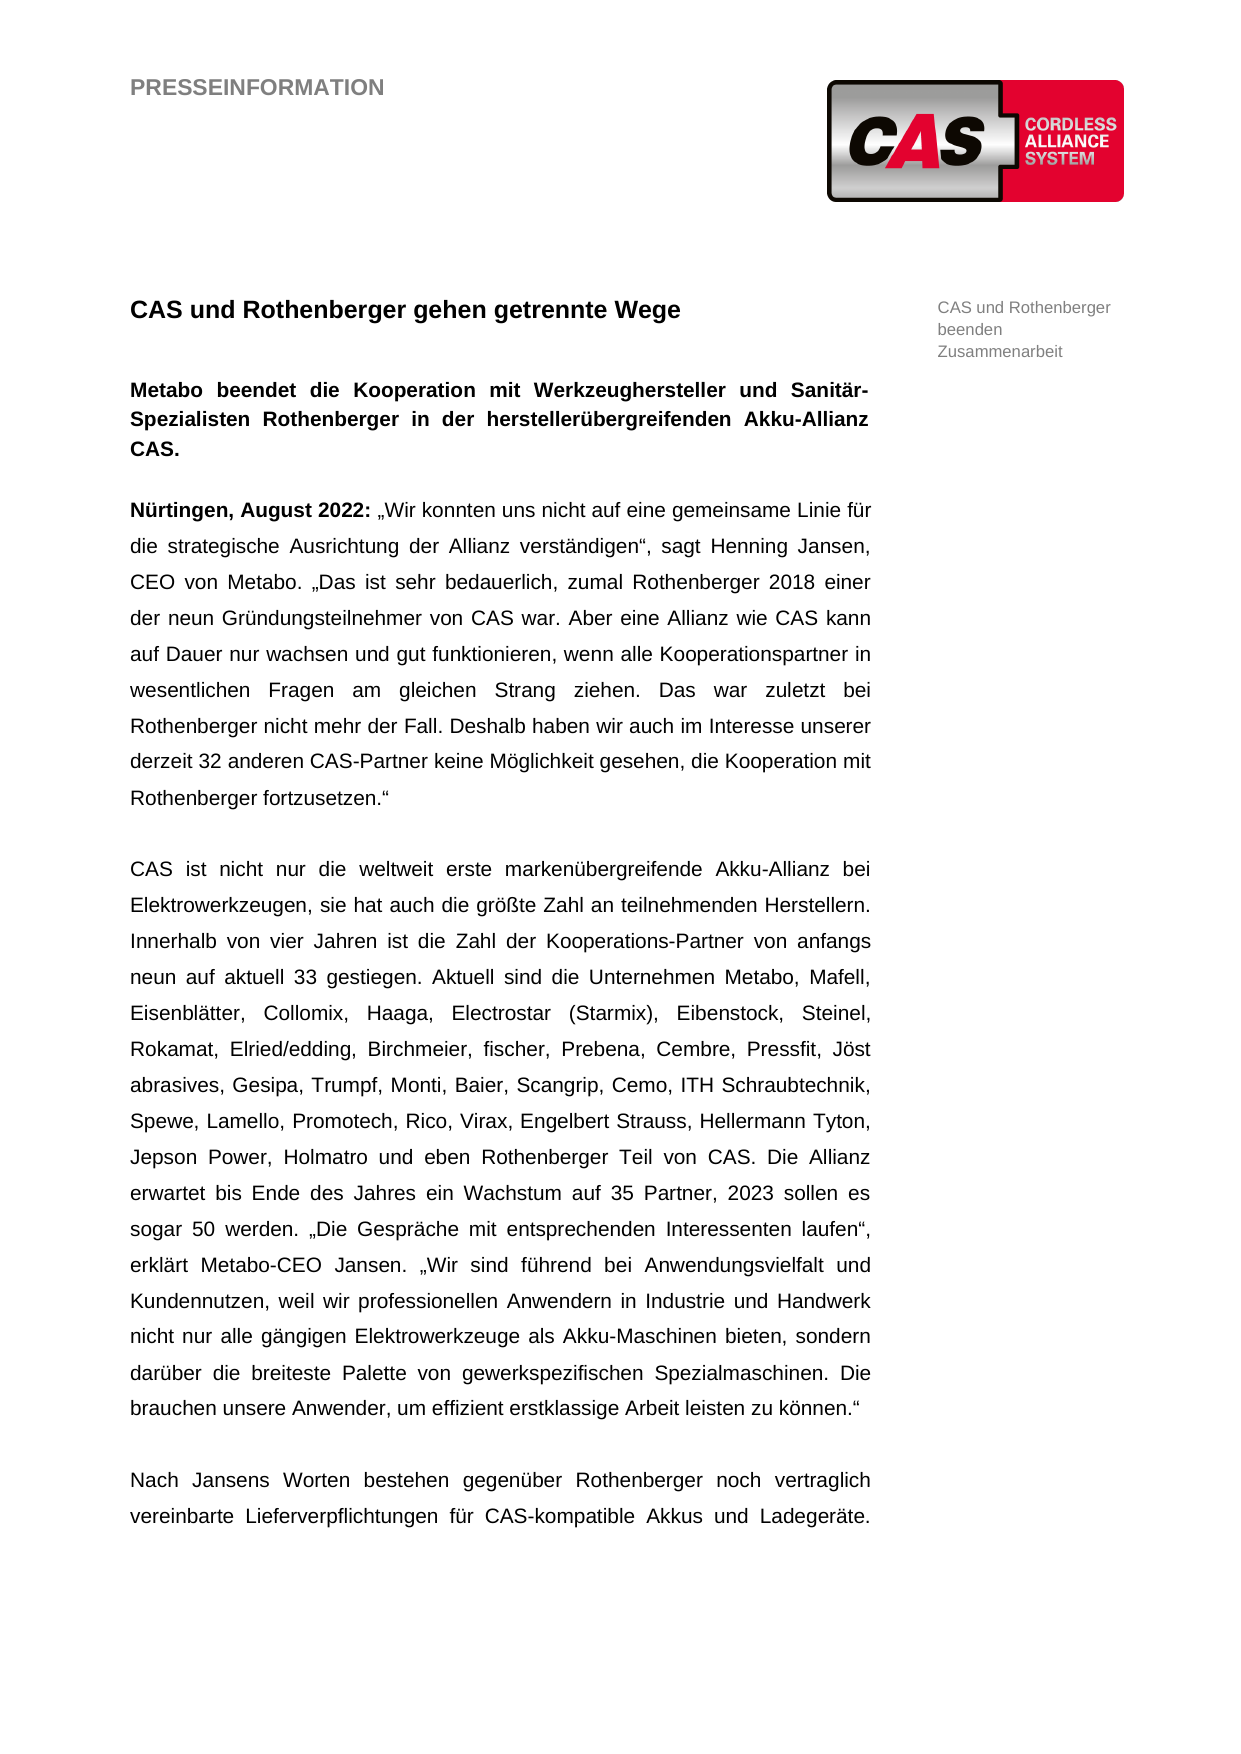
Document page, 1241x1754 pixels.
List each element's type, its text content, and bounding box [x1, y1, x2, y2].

text Metabo beendet die Kooperation mit Werkzeughersteller und Sanitär-Spezialisten Rothenberger in der herstellerübergreifenden Akku-Allianz CAS. [130, 374, 869, 462]
subtitle CAS und Rothenberger gehen getrennte Wege [130, 295, 870, 324]
text CAS ist nicht nur die weltweit erste markenübergreifende Akku-Allianz bei Elektrowerkzeugen, sie hat auch die größte Zahl an teilnehmenden Herstellern. Innerhalb von vier Jahren ist die Zahl der Kooperations-Partner von anfangs neun auf aktuell 33 gestiegen. Aktuell sind die Unternehmen Metabo, Mafell, Eisenblätter, Collomix, Haaga, Electrostar (Starmix), Eibenstock, Steinel, Rokamat, Elried/edding, Birchmeier, fischer, Prebena, Cembre, Pressfit, Jöst abrasives, Gesipa, Trumpf, Monti, Baier, Scangrip, Cemo, ITH Schraubtechnik, Spewe, Lamello, Promotech, Rico, Virax, Engelbert Strauss, Hellermann Tyton, Jepson Power, Holmatro und eben Rothenberger Teil von CAS. Die Allianz erwartet bis Ende des Jahres ein Wachstum auf 35 Partner, 2023 sollen es sogar 50 werden. „Die Gespräche mit entsprechenden Interessenten laufen“, erklärt Metabo-CEO Jansen. „Wir sind führend bei Anwendungsvielfalt und Kundennutzen, weil wir professionellen Anwendern in Industrie und Handwerk nicht nur alle gängigen Elektrowerkzeuge als Akku-Maschinen bieten, sondern darüber die breiteste Palette von gewerkspezifischen Spezialmaschinen. Die brauchen unsere Anwender, um effizient erstklassige Arbeit leisten zu können.“ [130, 857, 872, 1420]
picture [827, 80, 1124, 202]
text Nürtingen, August 2022: „Wir konnten uns nicht auf eine gemeinsame Linie für die strategische Ausrichtung der Allianz verständigen“, sagt Henning Jansen, CEO von Metabo. „Das ist sehr bedauerlich, zumal Rothenberger 2018 einer der neun Gründungsteilnehmer von CAS war. Aber eine Allianz wie CAS kann auf Dauer nur wachsen und gut funktionieren, wenn alle Kooperationspartner in wesentlichen Fragen am gleichen Strang ziehen. Das war zuletzt bei Rothenberger nicht mehr der Fall. Deshalb haben wir auch im Interesse unserer derzeit 32 anderen CAS-Partner keine Möglichkeit gesehen, die Kooperation mit Rothenberger fortzusetzen.“ [130, 498, 872, 809]
